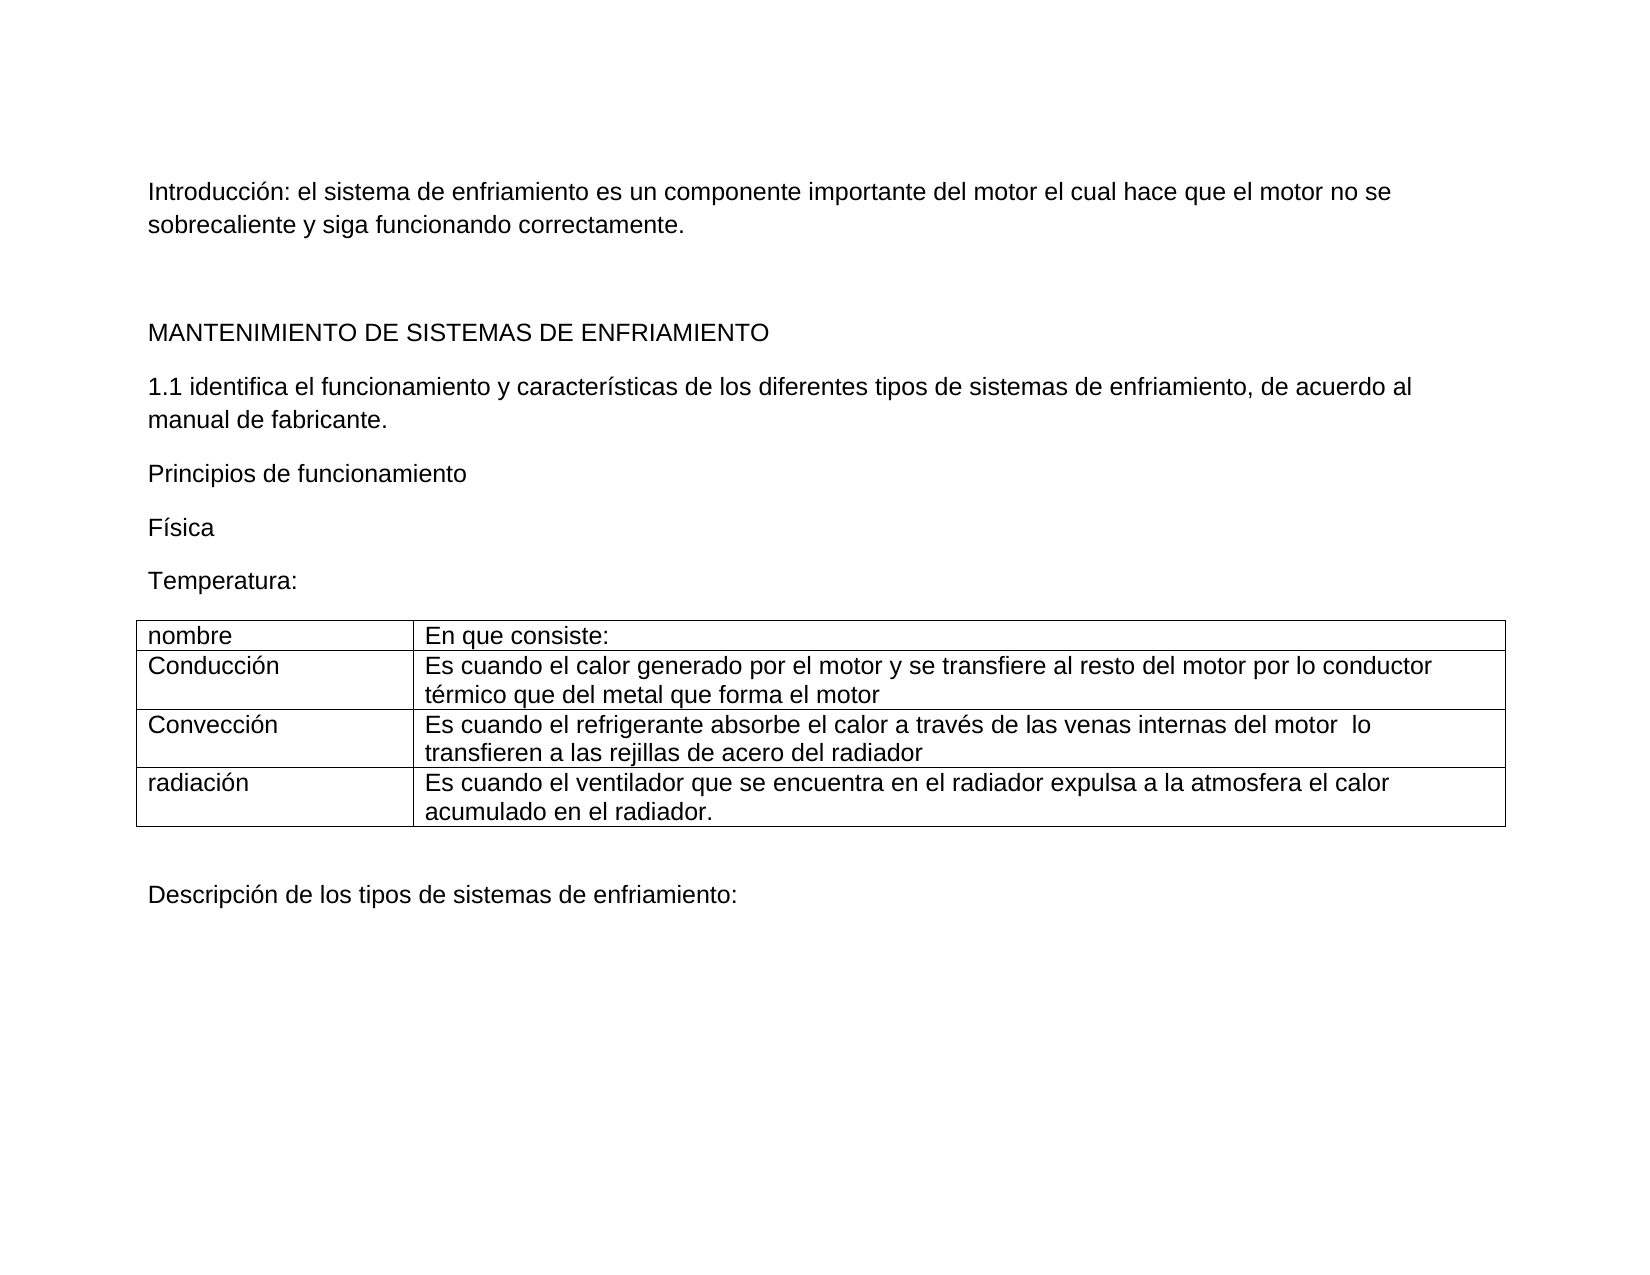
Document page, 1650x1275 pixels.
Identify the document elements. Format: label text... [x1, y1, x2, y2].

text MANTENIMIENTO DE SISTEMAS DE ENFRIAMIENTO [148, 318, 1502, 347]
text 1.1 identifica el funcionamiento y características de los diferentes tipos de sistemas de enfriamiento, de acuerdo al manual de fabricante. [148, 372, 1502, 433]
text Introducción: el sistema de enfriamiento es un componente importante del motor el cual hace que el motor no se sobrecaliente y siga funcionando correctamente. [148, 177, 1502, 239]
table_cell Conducción [137, 651, 413, 708]
table_header nombre [137, 621, 413, 650]
table_cell radiación [137, 768, 413, 826]
table_cell Convección [137, 710, 413, 767]
text Principios de funcionamiento [148, 459, 1502, 487]
table_cell Es cuando el calor generado por el motor y se transfiere al resto del motor por lo conductor térmico que del metal que forma el motor [414, 651, 1505, 708]
table_header En que consiste: [414, 621, 1505, 650]
text Física [148, 512, 1502, 541]
text Descripción de los tipos de sistemas de enfriamiento: [148, 881, 1502, 909]
text Temperatura: [148, 566, 1502, 595]
table_cell Es cuando el refrigerante absorbe el calor a través de las venas internas del motor lo transfieren a las rejillas de acero del radiador [414, 710, 1505, 767]
table_cell Es cuando el ventilador que se encuentra en el radiador expulsa a la atmosfera el calor acumulado en el radiador. [414, 768, 1505, 826]
